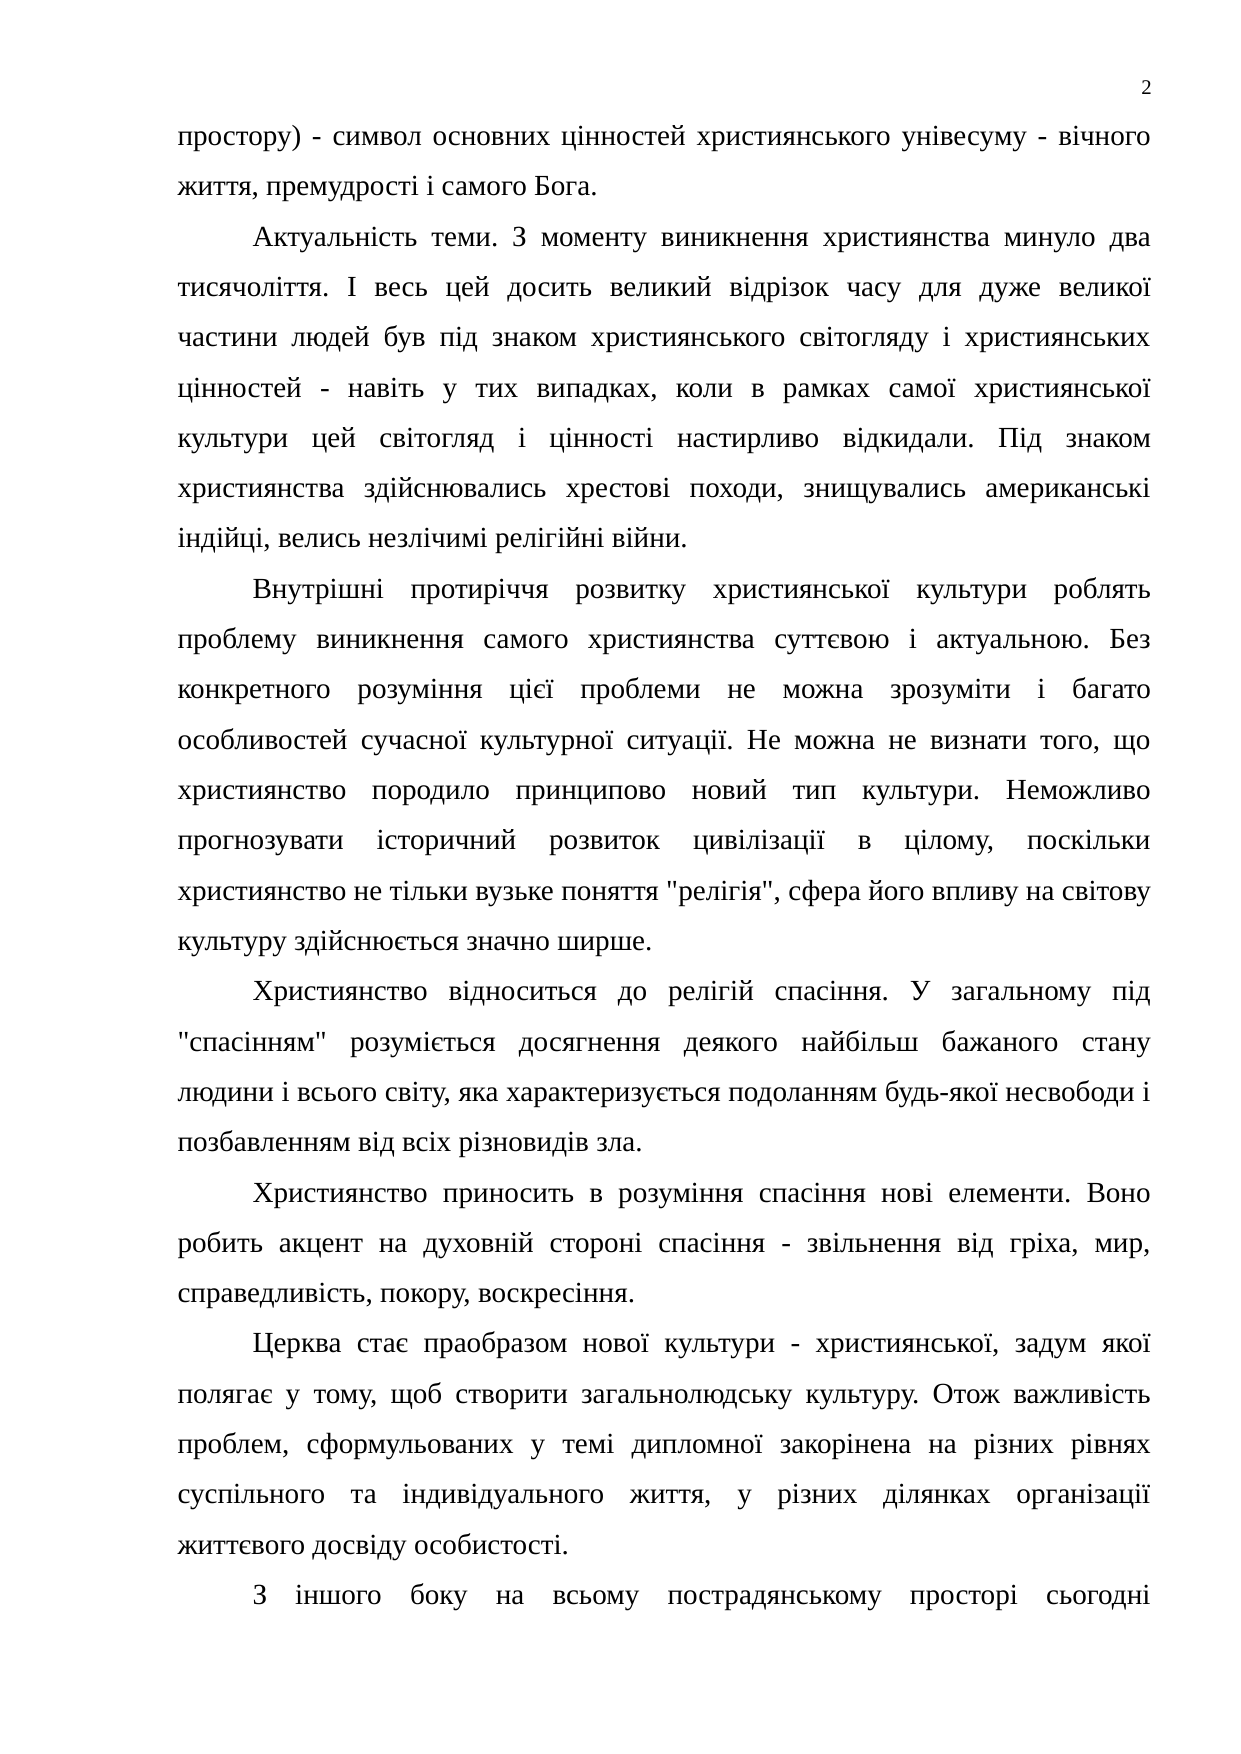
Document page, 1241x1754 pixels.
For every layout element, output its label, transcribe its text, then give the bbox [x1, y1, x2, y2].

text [177, 118, 1152, 202]
text Церква стає праобразом нової культури - християнської, задум якої полягає у тому, щоб створити загальнолюдську культуру. Отож важливість проблем, сформульованих у темі дипломної закорінена на різних рівнях суспільного та індивідуального життя, у різних ділянках організації життєвого досвіду особистості. [177, 1326, 1152, 1560]
text Християнство приносить в розуміння спасіння нові елементи. Воно робить акцент на духовній стороні спасіння - звільнення від гріха, мир, справедливість, покору, воскресіння. [177, 1175, 1152, 1309]
text Актуальність теми. З моменту виникнення християнства минуло два тисячоліття. І весь цей досить великий відрізок часу для дуже великої частини людей був під знаком християнського світогляду і християнських цінностей - навіть у тих випадках, коли в рамках самої християнської культури цей світогляд і цінності настирливо відкидали. Під знаком християнства здійснювались хрестові походи, знищувались американські індійці, велись незлічимі релігійні війни. [177, 219, 1152, 554]
text Християнство відноситься до релігій спасіння. У загальному під "спасінням" розуміється досягнення деякого найбільш бажаного стану людини і всього світу, яка характеризується подоланням будь-якої несвободи і позбавленням від всіх різновидів зла. [177, 973, 1152, 1158]
text Внутрішні протиріччя розвитку християнської культури роблять проблему виникнення самого християнства суттєвою і актуальною. Без конкретного розуміння цієї проблеми не можна зрозуміти і багато особливостей сучасної культурної ситуації. Не можна не визнати того, що християнство породило принципово новий тип культури. Неможливо прогнозувати історичний розвиток цивілізації в цілому, поскільки християнство не тільки вузьке поняття "релігія", сфера його впливу на світову культуру здійснюється значно ширше. [177, 571, 1152, 957]
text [177, 1577, 1152, 1611]
